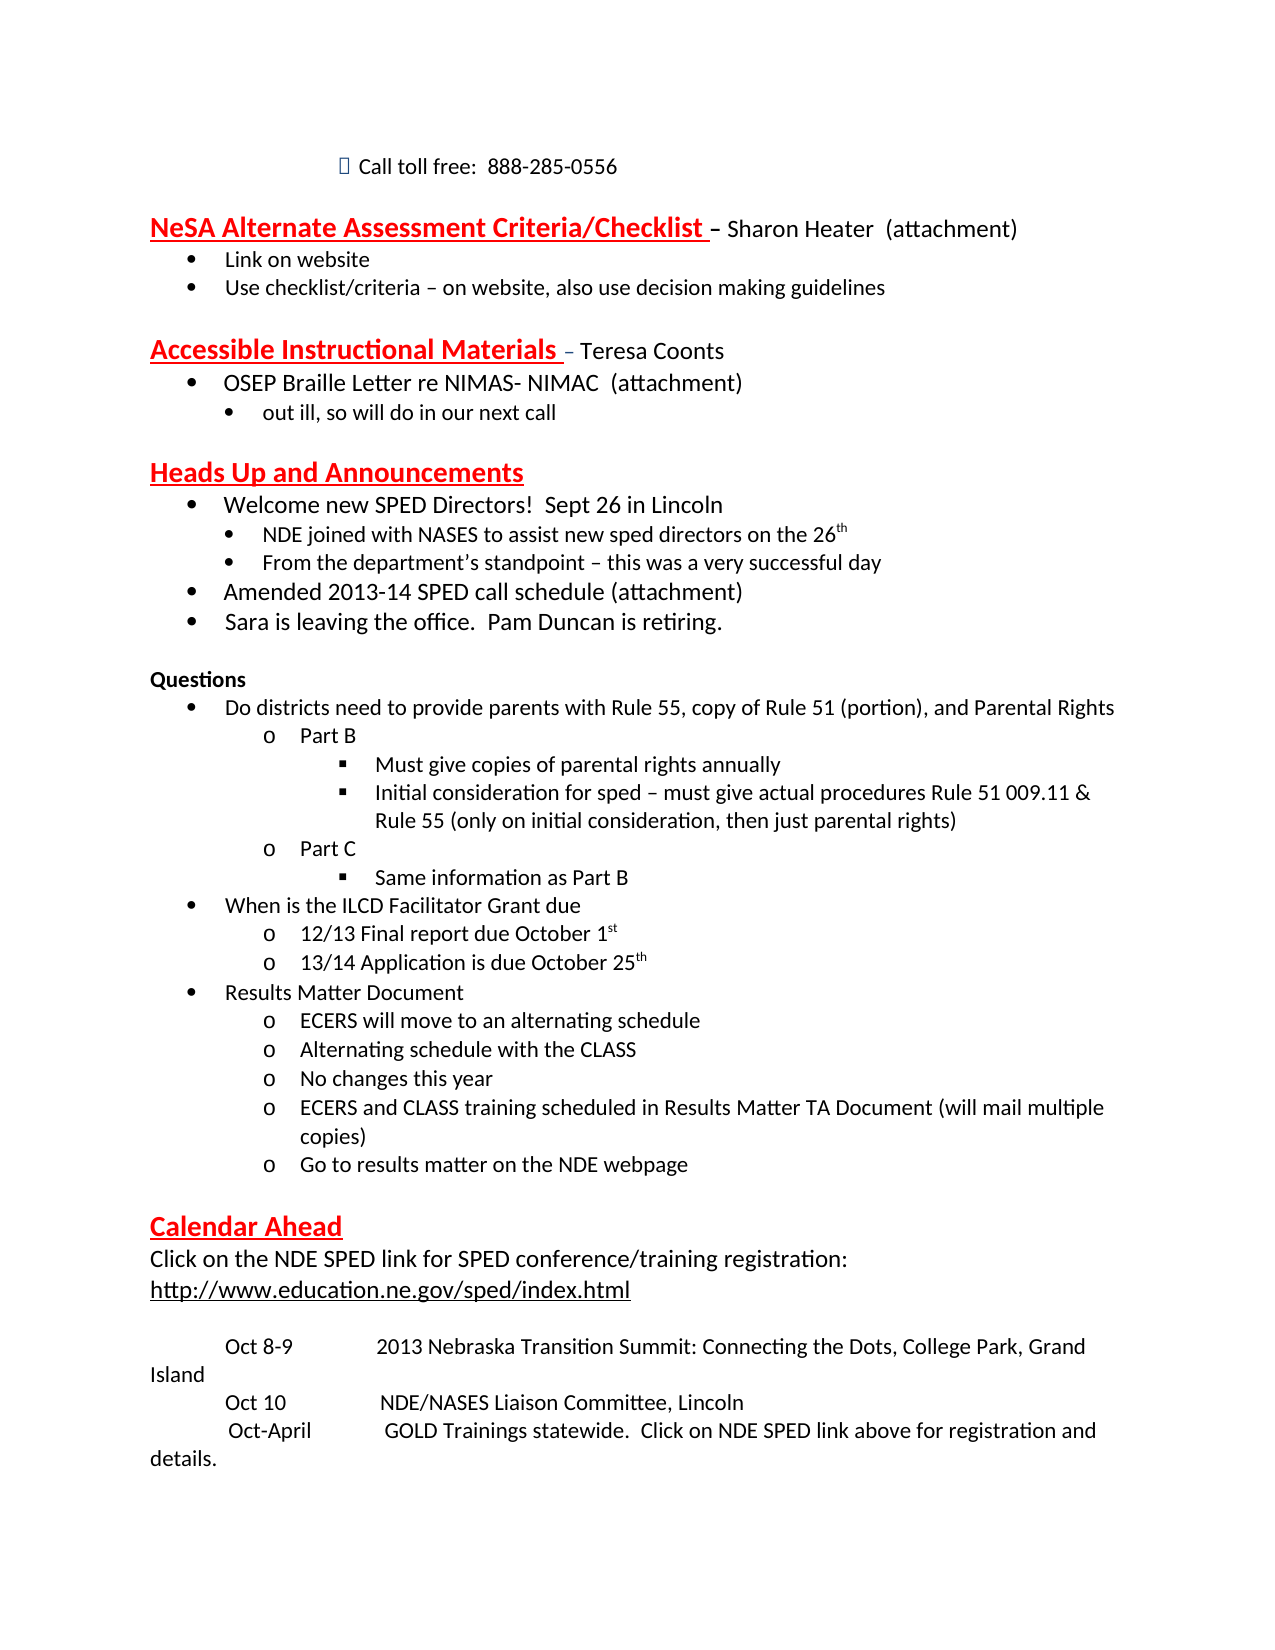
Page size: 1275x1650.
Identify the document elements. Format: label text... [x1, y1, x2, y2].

list Alternating schedule with the CLASS [262, 1035, 1125, 1064]
text  OSEP Braille Letter re NIMAS- NIMAC (attachment) [187, 367, 1125, 398]
text http://www.education.ne.gov/sped/index.html [150, 1274, 1125, 1304]
list Link on website [187, 245, 1125, 273]
list NDE joined with NASES to assist new sped directors on the 26th [225, 520, 1125, 548]
list Sara is leaving the office. Pam Duncan is retiring. [187, 606, 1125, 637]
text  Amended 2013-14 SPED call schedule (attachment) [187, 576, 1125, 606]
list 13/14 Application is due October 25th [262, 948, 1125, 978]
text NeSA Alternate Assessment Criteria/Checklist – Sharon Heater (attachment) [150, 209, 1125, 245]
list Results Matter Document [187, 978, 1125, 1006]
text  Call toll free: 888-285-0556 [337, 150, 1125, 181]
text Heads Up and Announcements [150, 454, 1125, 489]
list Part B [262, 721, 1125, 750]
list ECERS will move to an alternating schedule [262, 1006, 1125, 1035]
text Oct 8-9 2013 Nebraska Transition Summit: Connecting the Dots, College Park, Grand Island [150, 1332, 1125, 1388]
text Calendar Ahead [150, 1208, 1125, 1243]
list Same information as Part B [337, 863, 1125, 891]
text Oct-April GOLD Trainings statewide. Click on NDE SPED link above for registration and details. [150, 1416, 1125, 1472]
list ECERS and CLASS training scheduled in Results Matter TA Document (will mail multiple copies) [262, 1093, 1125, 1150]
list out ill, so will do in our next call [225, 398, 1125, 426]
list Use checklist/criteria – on website, also use decision making guidelines [187, 273, 1125, 301]
list No changes this year [262, 1064, 1125, 1093]
list From the department’s standpoint – this was a very successful day [225, 548, 1125, 576]
text Accessible Instructional Materials – Teresa Coonts [150, 331, 1125, 367]
text Click on the NDE SPED link for SPED conference/training registration: [150, 1243, 1125, 1274]
text Oct 10 NDE/NASES Liaison Committee, Lincoln [150, 1388, 1125, 1416]
list Must give copies of parental rights annually [337, 750, 1125, 778]
list Initial consideration for sped – must give actual procedures Rule 51 009.11 & Rule 55 (only on initial consideration, then just parental rights) [337, 778, 1125, 834]
list Part C [262, 834, 1125, 863]
list 12/13 Final report due October 1st [262, 919, 1125, 948]
list Do districts need to provide parents with Rule 55, copy of Rule 51 (portion), and Parental Rights [187, 693, 1125, 721]
list Go to results matter on the NDE webpage [262, 1150, 1125, 1179]
list When is the ILCD Facilitator Grant due [187, 891, 1125, 919]
text  Welcome new SPED Directors! Sept 26 in Lincoln [187, 489, 1125, 520]
text Questions [150, 665, 1125, 693]
